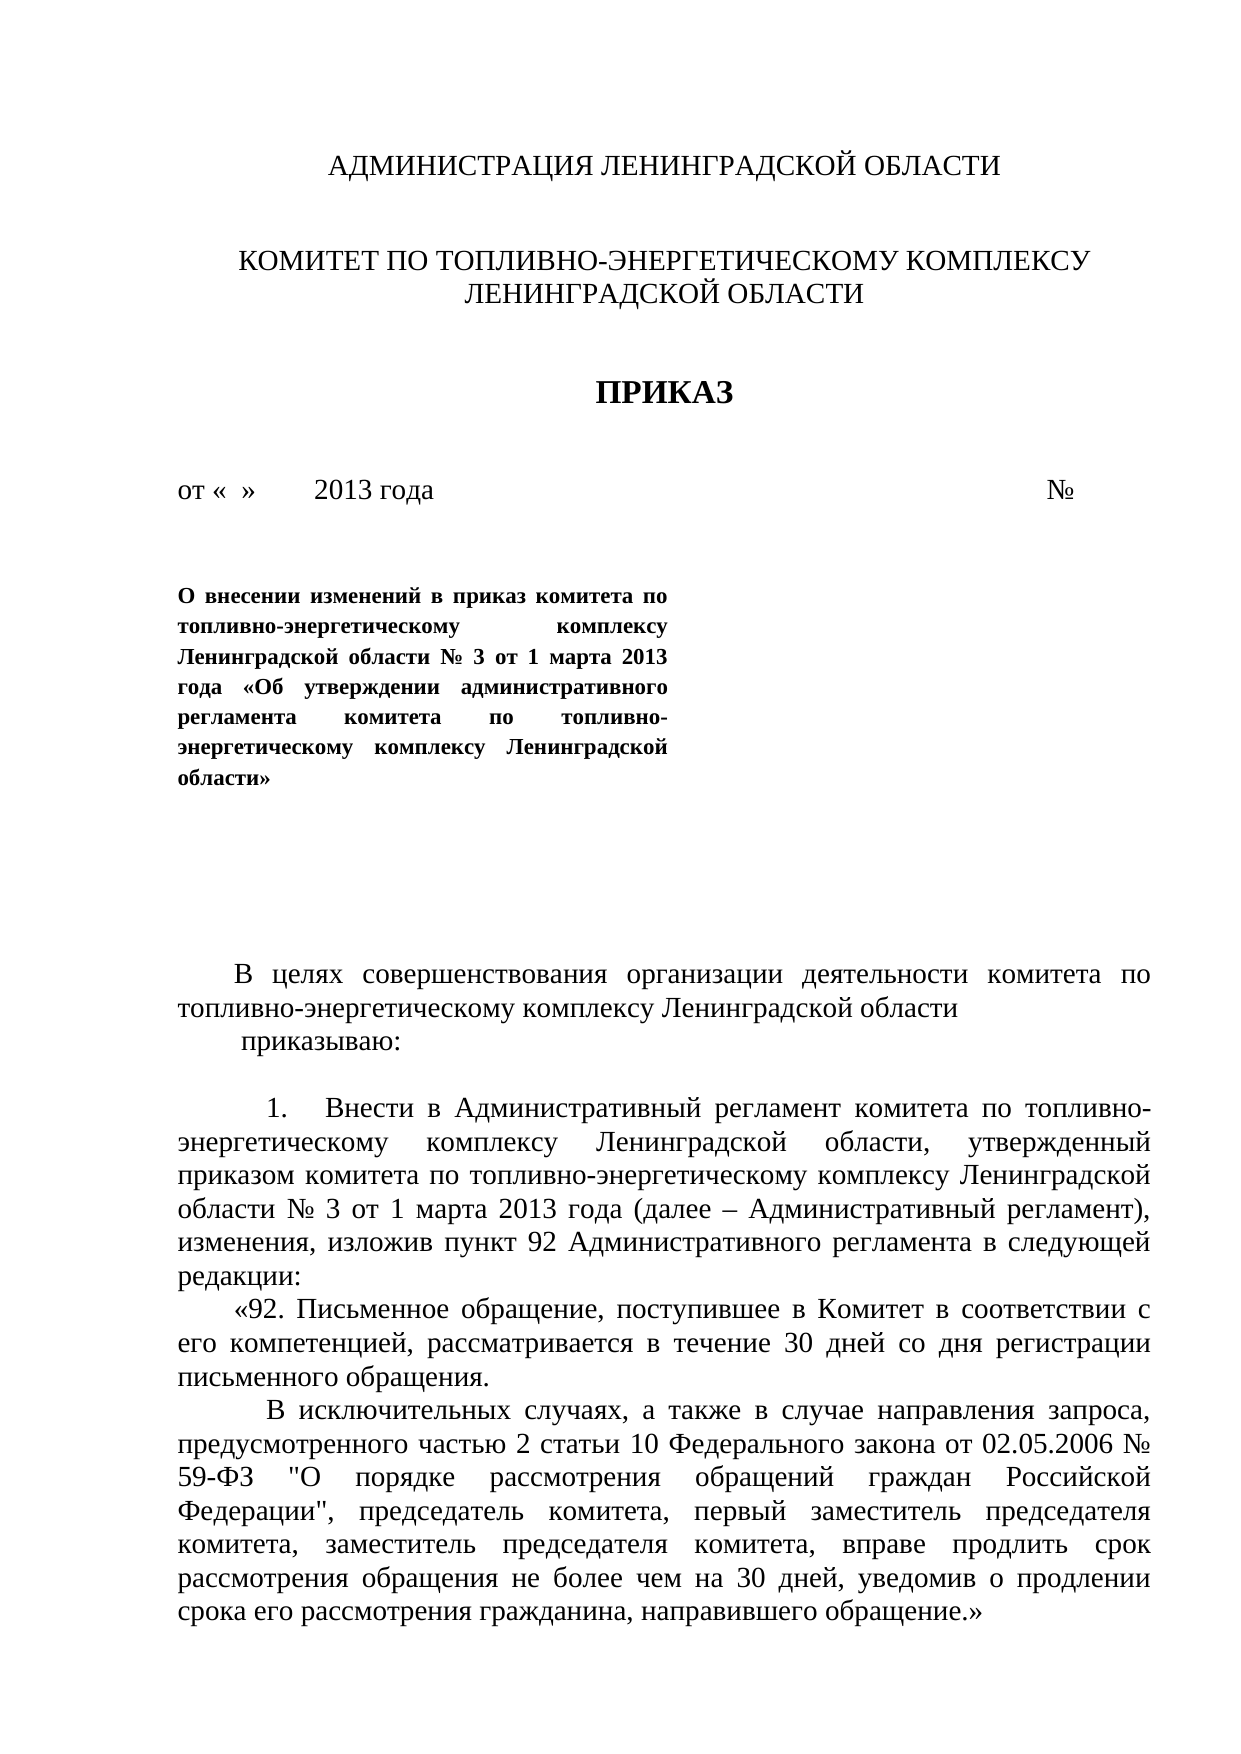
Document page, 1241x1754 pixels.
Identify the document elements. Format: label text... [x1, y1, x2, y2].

text В целях совершенствования организации деятельности комитета по топливно-энергетическому комплексу Ленинградской области [177, 956, 1152, 1023]
subtitle ПРИКАЗ [177, 372, 1152, 410]
text ЛЕНИНГРАДСКОЙ ОБЛАСТИ [177, 277, 1152, 310]
table_header О внесении изменений в приказ комитета по топливно-энергетическому комплексу Ленинградской области № 3 от 1 марта 2013 года «Об утверждении административного регламента комитета по топливно-энергетическому комплексу Ленинградской области» [166, 583, 679, 832]
text приказываю: [177, 1023, 1152, 1057]
list Внести в Административный регламент комитета по топливно-энергетическому комплексу Ленинградской области, утвержденный приказом комитета по топливно-энергетическому комплексу Ленинградской области № 3 от 1 марта 2013 года (далее – Административный регламент), изменения, изложив пункт 92 Административного регламента в следующей редакции: [177, 1090, 1152, 1292]
text «92. Письменное обращение, поступившее в Комитет в соответствии с его компетенцией, рассматривается в течение 30 дней со дня регистрации письменного обращения. [177, 1292, 1152, 1392]
subtitle АДМИНИСТРАЦИЯ ЛЕНИНГРАДСКОЙ ОБЛАСТИ [177, 148, 1152, 181]
text В исключительных случаях, а также в случае направления запроса, предусмотренного частью 2 статьи 10 Федерального закона от 02.05.2006 № 59-ФЗ "О порядке рассмотрения обращений граждан Российской Федерации", председатель комитета, первый заместитель председателя комитета, заместитель председателя комитета, вправе продлить срок рассмотрения обращения не более чем на 30 дней, уведомив о продлении срока его рассмотрения гражданина, направившего обращение.» [177, 1392, 1152, 1627]
text КОМИТЕТ ПО ТОПЛИВНО-ЭНЕРГЕТИЧЕСКОМУ КОМПЛЕКСУ [177, 243, 1152, 277]
text от « » 2013 года № [177, 472, 1152, 506]
